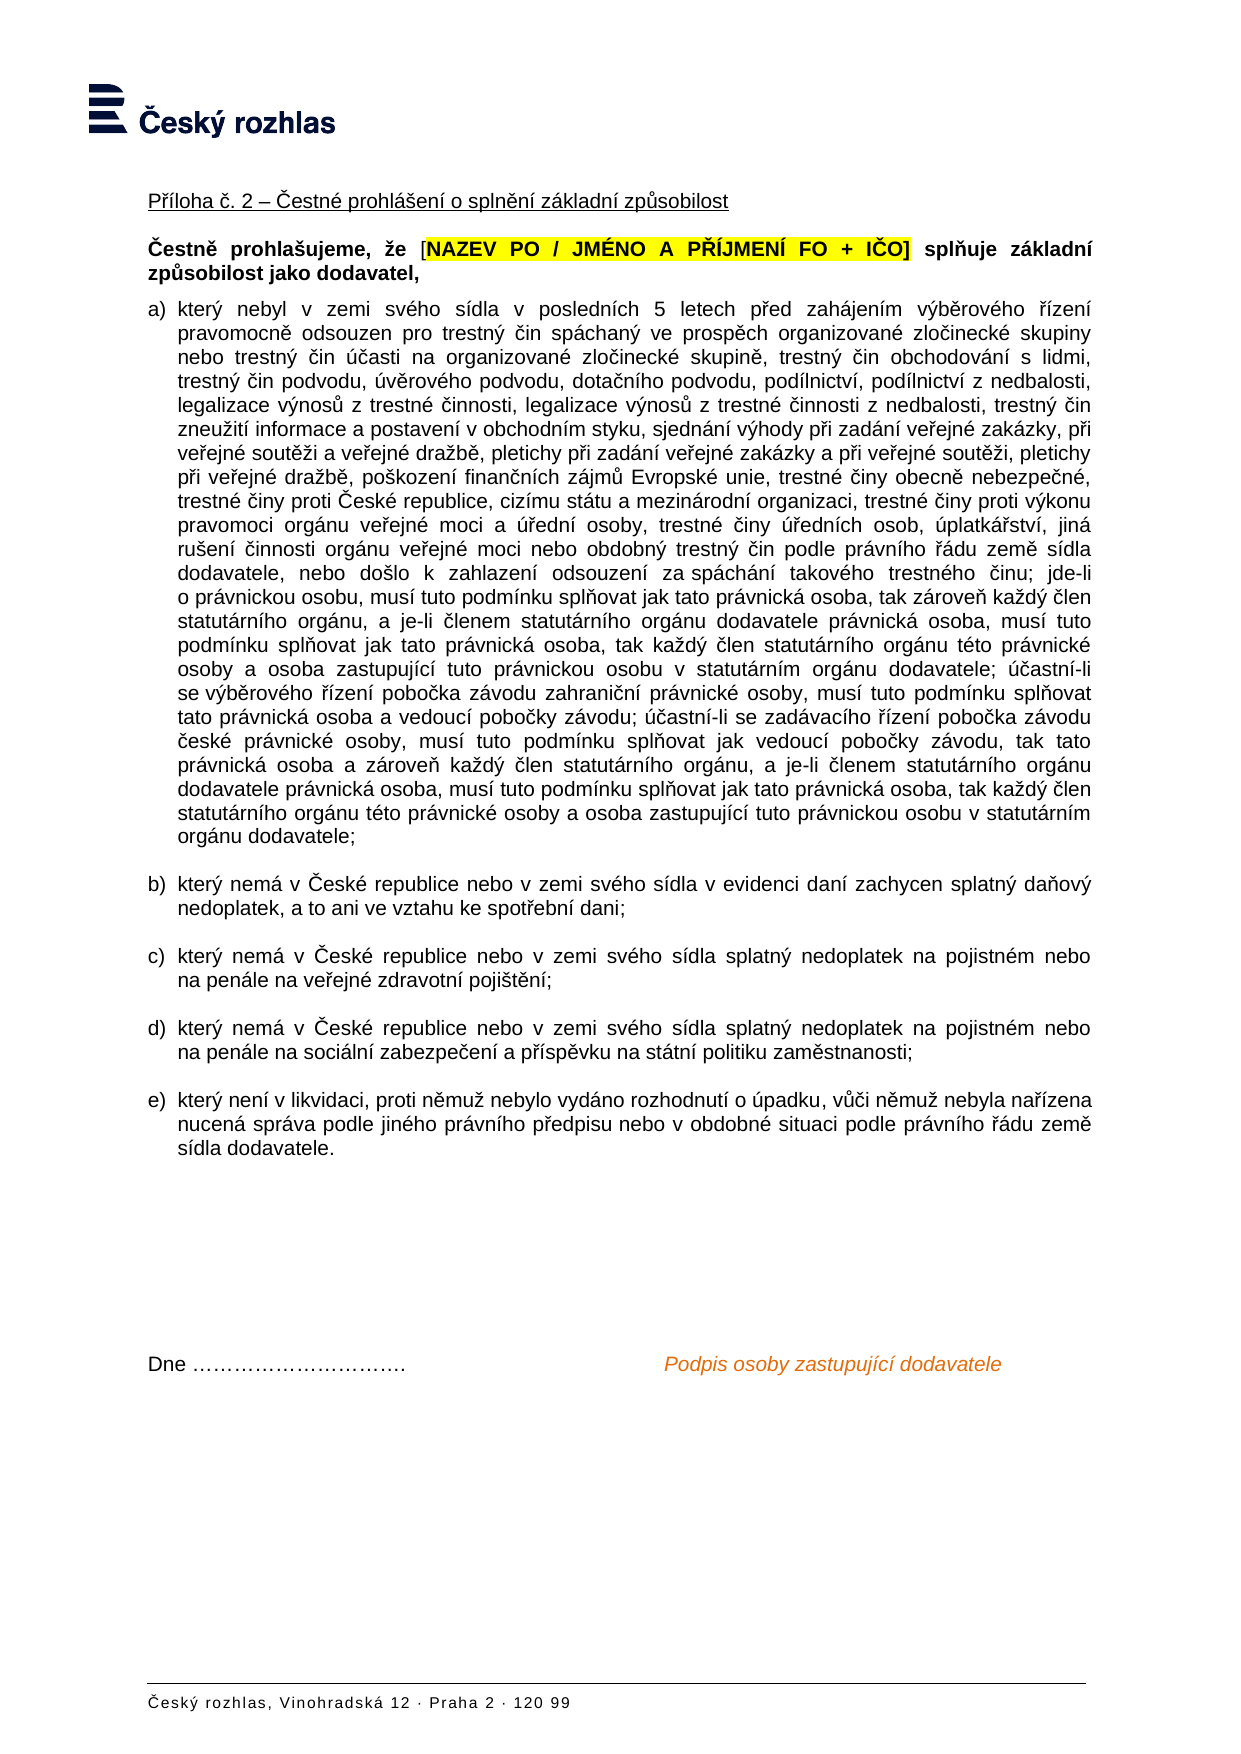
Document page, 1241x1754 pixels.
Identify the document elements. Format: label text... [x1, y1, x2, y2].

list který nebyl v zemi svého sídla v posledních 5 letech před zahájením výběrového řízení pravomocně odsouzen pro trestný čin spáchaný ve prospěch organizované zločinecké skupiny nebo trestný čin účasti na organizované zločinecké skupině, trestný čin obchodování s lidmi, trestný čin podvodu, úvěrového podvodu, dotačního podvodu, podílnictví, podílnictví z nedbalosti, legalizace výnosů z trestné činnosti, legalizace výnosů z trestné činnosti z nedbalosti, trestný čin zneužití informace a postavení v obchodním styku, sjednání výhody při zadání veřejné zakázky, při veřejné soutěži a veřejné dražbě, pletichy při zadání veřejné zakázky a při veřejné soutěži, pletichy při veřejné dražbě, poškození finančních zájmů Evropské unie, trestné činy obecně nebezpečné, trestné činy proti České republice, cizímu státu a mezinárodní organizaci, trestné činy proti výkonu pravomoci orgánu veřejné moci a úřední osoby, trestné činy úředních osob, úplatkářství, jiná rušení činnosti orgánu veřejné moci nebo obdobný trestný čin podle právního řádu země sídla dodavatele, nebo došlo k zahlazení odsouzení za spáchání takového trestného činu; jde-li o právnickou osobu, musí tuto podmínku splňovat jak tato právnická osoba, tak zároveň každý člen statutárního orgánu, a je-li členem statutárního orgánu dodavatele právnická osoba, musí tuto podmínku splňovat jak tato právnická osoba, tak každý člen statutárního orgánu této právnické osoby a osoba zastupující tuto právnickou osobu v statutárním orgánu dodavatele; účastní-li se výběrového řízení pobočka závodu zahraniční právnické osoby, musí tuto podmínku splňovat tato právnická osoba a vedoucí pobočky závodu; účastní-li se zadávacího řízení pobočka závodu české právnické osoby, musí tuto podmínku splňovat jak vedoucí pobočky závodu, tak tato právnická osoba a zároveň každý člen statutárního orgánu, a je-li členem statutárního orgánu dodavatele právnická osoba, musí tuto podmínku splňovat jak tato právnická osoba, tak každý člen statutárního orgánu této právnické osoby a osoba zastupující tuto právnickou osobu v statutárním orgánu dodavatele; [148, 297, 1092, 848]
text Čestně prohlašujeme, že [NAZEV PO / JMÉNO A PŘÍJMENÍ FO + IČO] splňuje základní způsobilost jako dodavatel, [148, 237, 1092, 285]
picture [89, 84, 335, 138]
list který nemá v České republice nebo v zemi svého sídla splatný nedoplatek na pojistném nebo na penále na sociální zabezpečení a příspěvku na státní politiku zaměstnanosti; [148, 1016, 1092, 1064]
list který nemá v České republice nebo v zemi svého sídla splatný nedoplatek na pojistném nebo na penále na veřejné zdravotní pojištění; [148, 944, 1092, 992]
list který není v likvidaci, proti němuž nebylo vydáno rozhodnutí o úpadku, vůči němuž nebyla nařízena nucená správa podle jiného právního předpisu nebo v obdobné situaci podle právního řádu země sídla dodavatele. [148, 1088, 1092, 1160]
text Dne …………………………. Podpis osoby zastupující dodavatele [148, 1351, 1092, 1375]
list který nemá v České republice nebo v zemi svého sídla v evidenci daní zachycen splatný daňový nedoplatek, a to ani ve vztahu ke spotřební dani; [148, 872, 1092, 920]
text Příloha č. 2 – Čestné prohlášení o splnění základní způsobilost [148, 189, 1092, 213]
